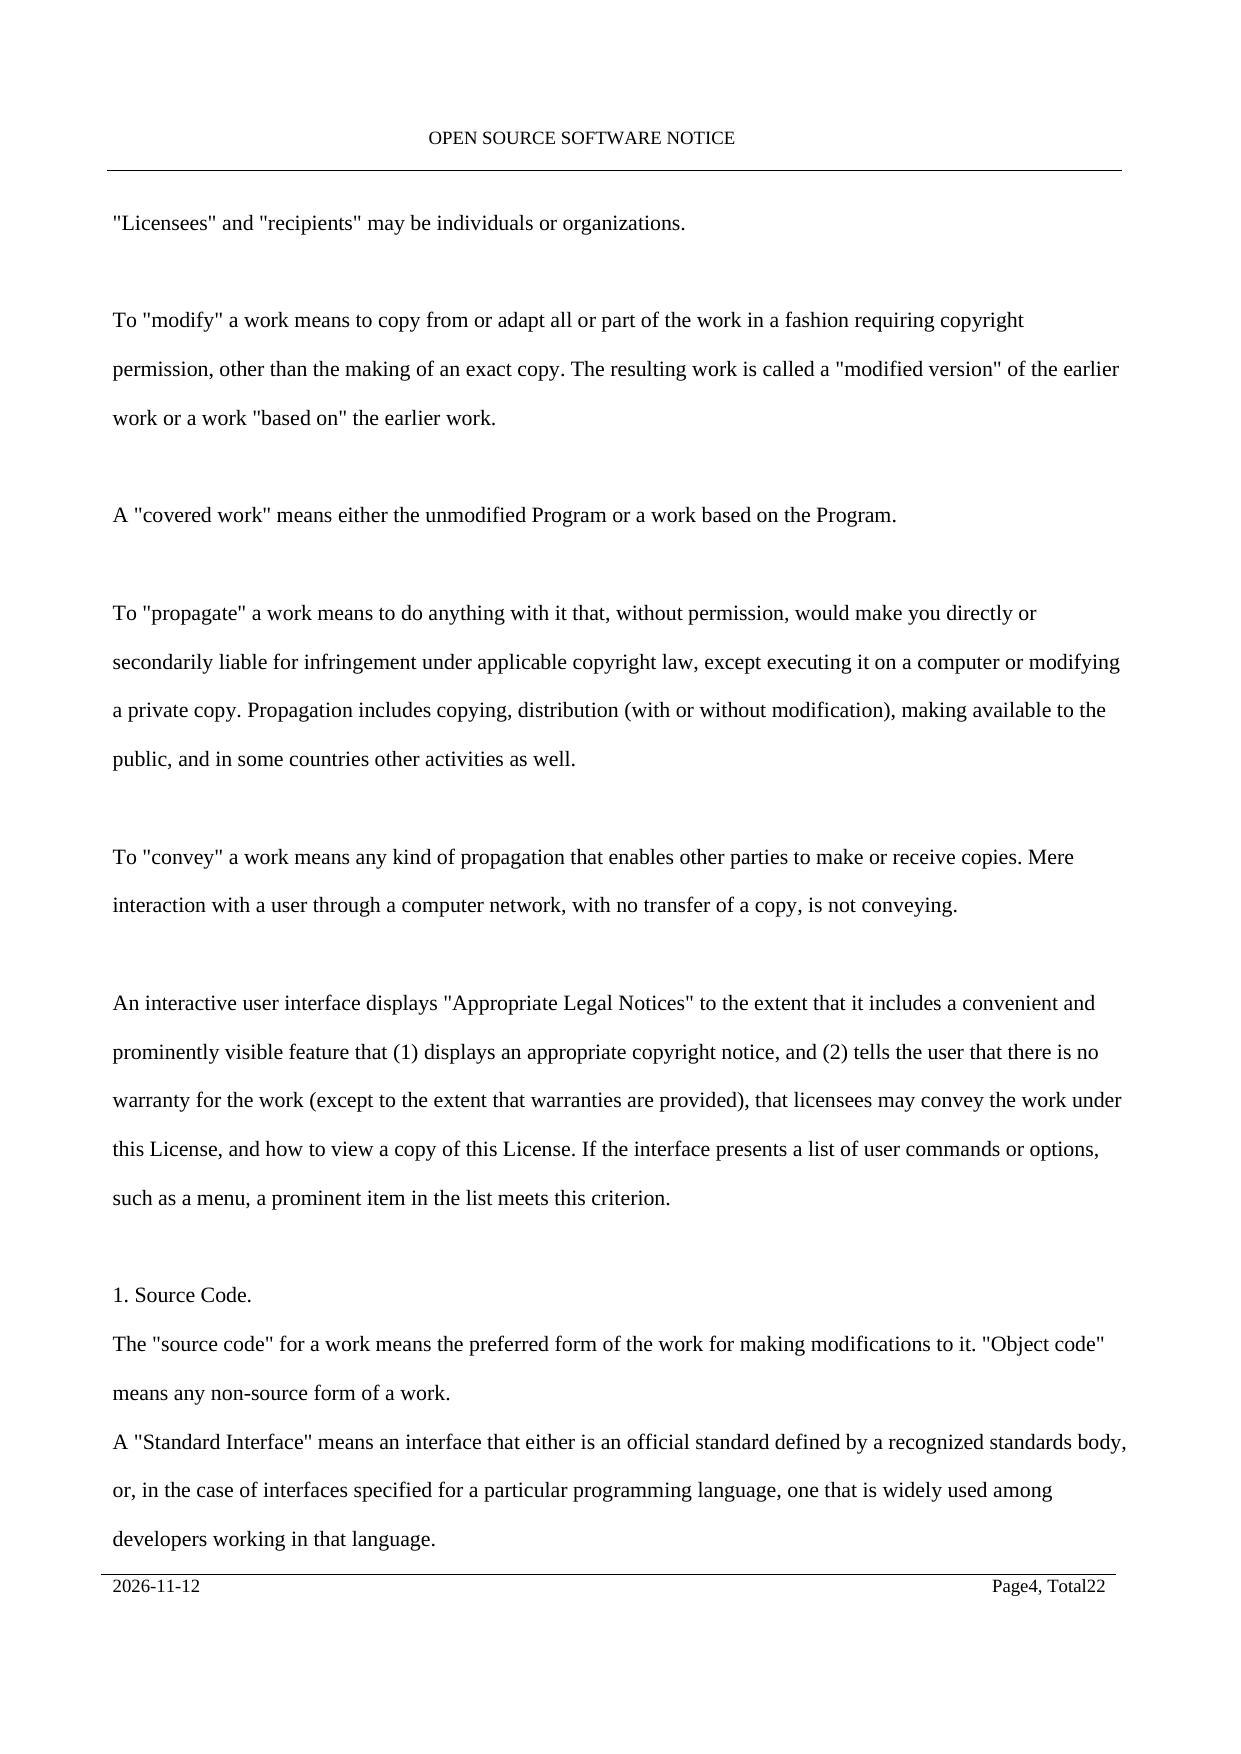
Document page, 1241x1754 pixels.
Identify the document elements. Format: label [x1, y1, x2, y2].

text [112, 206, 1128, 1555]
